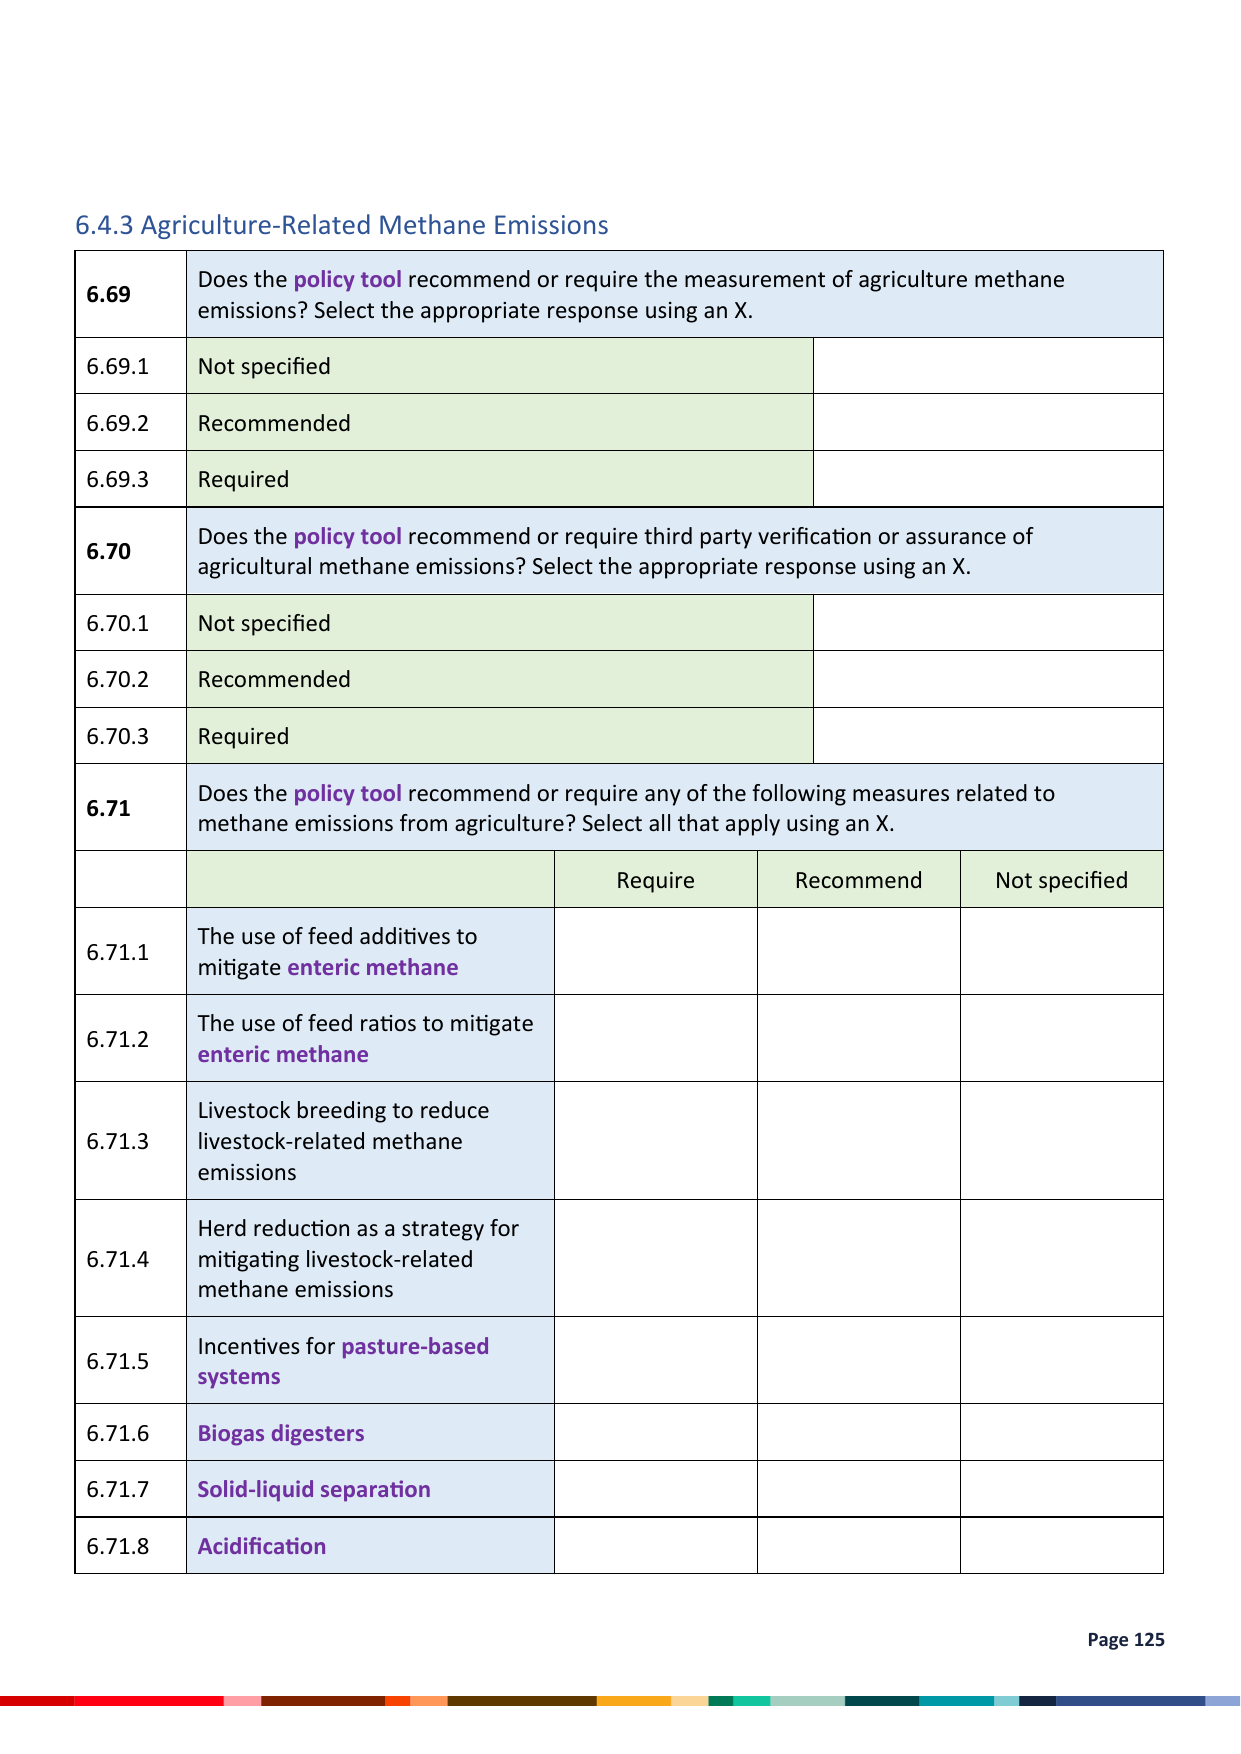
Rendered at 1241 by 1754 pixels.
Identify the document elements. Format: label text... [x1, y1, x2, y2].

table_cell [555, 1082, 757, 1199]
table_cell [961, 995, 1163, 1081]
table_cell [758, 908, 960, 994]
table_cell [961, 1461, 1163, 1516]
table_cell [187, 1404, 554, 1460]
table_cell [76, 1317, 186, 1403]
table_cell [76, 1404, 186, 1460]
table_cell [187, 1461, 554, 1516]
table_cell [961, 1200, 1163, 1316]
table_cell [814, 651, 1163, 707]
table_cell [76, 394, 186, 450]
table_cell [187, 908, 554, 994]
picture [0, 1696, 1241, 1706]
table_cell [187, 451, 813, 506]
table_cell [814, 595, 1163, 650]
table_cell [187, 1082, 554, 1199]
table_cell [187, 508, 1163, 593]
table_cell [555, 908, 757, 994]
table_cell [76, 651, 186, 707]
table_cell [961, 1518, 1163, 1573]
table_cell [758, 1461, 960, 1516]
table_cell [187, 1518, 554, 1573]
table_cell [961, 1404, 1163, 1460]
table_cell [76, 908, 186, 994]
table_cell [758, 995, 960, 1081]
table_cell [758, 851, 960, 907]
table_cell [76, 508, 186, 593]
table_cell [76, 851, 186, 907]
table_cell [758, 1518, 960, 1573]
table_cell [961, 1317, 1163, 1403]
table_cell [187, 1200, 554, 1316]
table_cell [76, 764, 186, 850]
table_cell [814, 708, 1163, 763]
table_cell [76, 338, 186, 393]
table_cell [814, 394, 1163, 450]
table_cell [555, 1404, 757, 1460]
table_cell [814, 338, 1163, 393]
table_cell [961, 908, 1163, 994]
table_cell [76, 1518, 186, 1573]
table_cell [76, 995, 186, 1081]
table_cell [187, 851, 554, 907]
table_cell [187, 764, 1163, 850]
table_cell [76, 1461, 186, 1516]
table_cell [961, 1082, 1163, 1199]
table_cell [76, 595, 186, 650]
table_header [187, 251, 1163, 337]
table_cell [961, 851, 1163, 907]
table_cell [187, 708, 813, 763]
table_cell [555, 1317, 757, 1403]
subtitle 6.4.3 Agriculture-Related Methane Emissions [75, 206, 1165, 241]
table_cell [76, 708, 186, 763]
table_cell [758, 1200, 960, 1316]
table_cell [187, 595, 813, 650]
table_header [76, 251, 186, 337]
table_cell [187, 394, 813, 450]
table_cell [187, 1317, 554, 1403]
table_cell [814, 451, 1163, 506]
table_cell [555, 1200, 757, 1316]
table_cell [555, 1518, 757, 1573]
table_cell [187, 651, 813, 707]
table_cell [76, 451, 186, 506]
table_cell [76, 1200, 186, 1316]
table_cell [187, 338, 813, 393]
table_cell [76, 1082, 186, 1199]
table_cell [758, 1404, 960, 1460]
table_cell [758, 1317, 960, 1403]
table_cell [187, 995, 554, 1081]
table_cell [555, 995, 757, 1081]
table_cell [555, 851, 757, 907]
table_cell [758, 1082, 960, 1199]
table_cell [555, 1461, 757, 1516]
